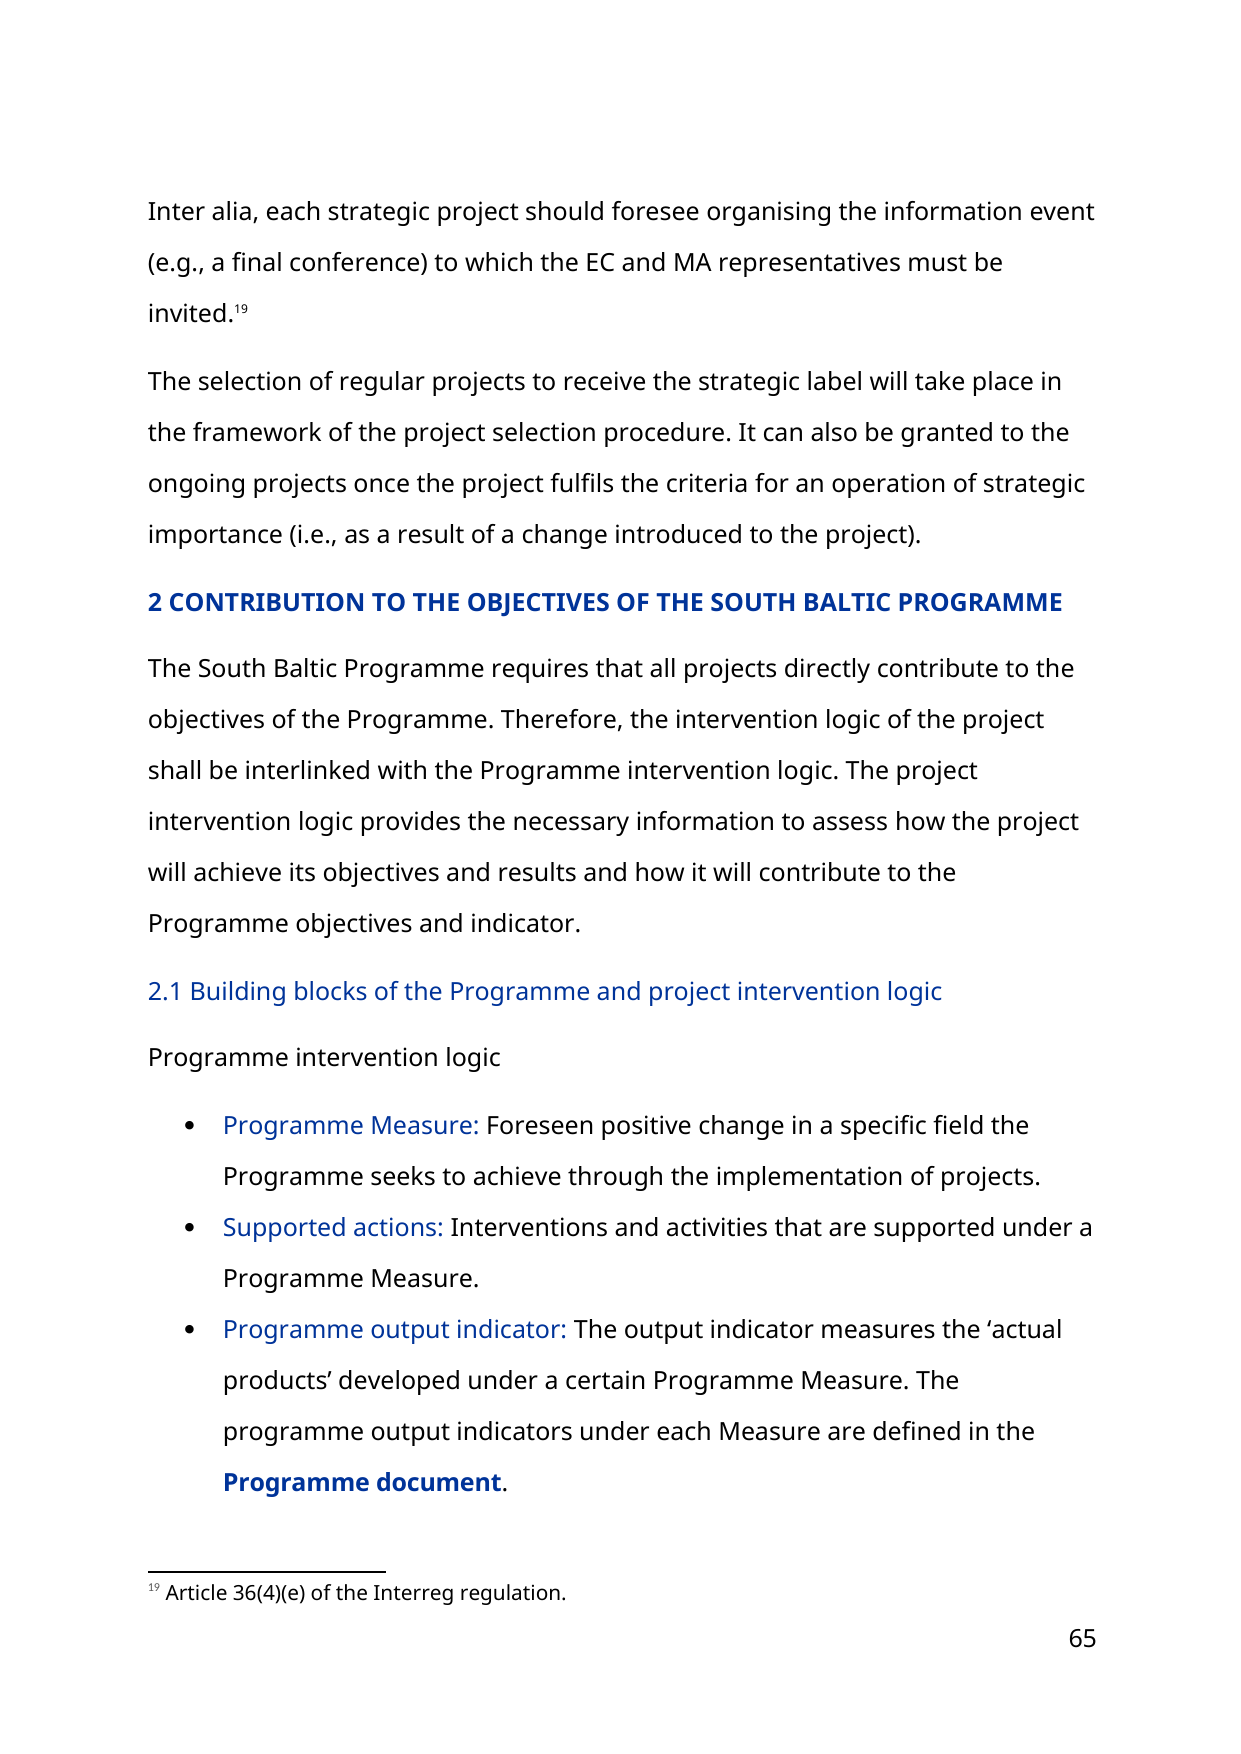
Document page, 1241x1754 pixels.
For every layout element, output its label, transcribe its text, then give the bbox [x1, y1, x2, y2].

subtitle 2 CONTRIBUTION TO THE OBJECTIVES OF THE SOUTH BALTIC PROGRAMME [148, 584, 1097, 619]
text Programme intervention logic [148, 1039, 1097, 1074]
subtitle 2.1 Building blocks of the Programme and project intervention logic [148, 973, 1097, 1008]
text The South Baltic Programme requires that all projects directly contribute to the objectives of the Programme. Therefore, the intervention logic of the project shall be interlinked with the Programme intervention logic. The project intervention logic provides the necessary information to assess how the project will achieve its objectives and results and how it will contribute to the Programme objectives and indicator. [148, 651, 1097, 940]
text Inter alia, each strategic project should foresee organising the information event (e.g., a final conference) to which the EC and MA representatives must be invited. [148, 194, 1097, 330]
list Programme output indicator: The output indicator measures the ‘actual products’ developed under a certain Programme Measure. The programme output indicators under each Measure are defined in the Programme document. [185, 1311, 1097, 1499]
list Supported actions: Interventions and activities that are supported under a Programme Measure. [185, 1209, 1097, 1294]
text The selection of regular projects to receive the strategic label will take place in the framework of the project selection procedure. It can also be granted to the ongoing projects once the project fulfils the criteria for an operation of strategic importance (i.e., as a result of a change introduced to the project). [148, 364, 1097, 551]
list Programme Measure: Foreseen positive change in a specific field the Programme seeks to achieve through the implementation of projects. [185, 1107, 1097, 1192]
